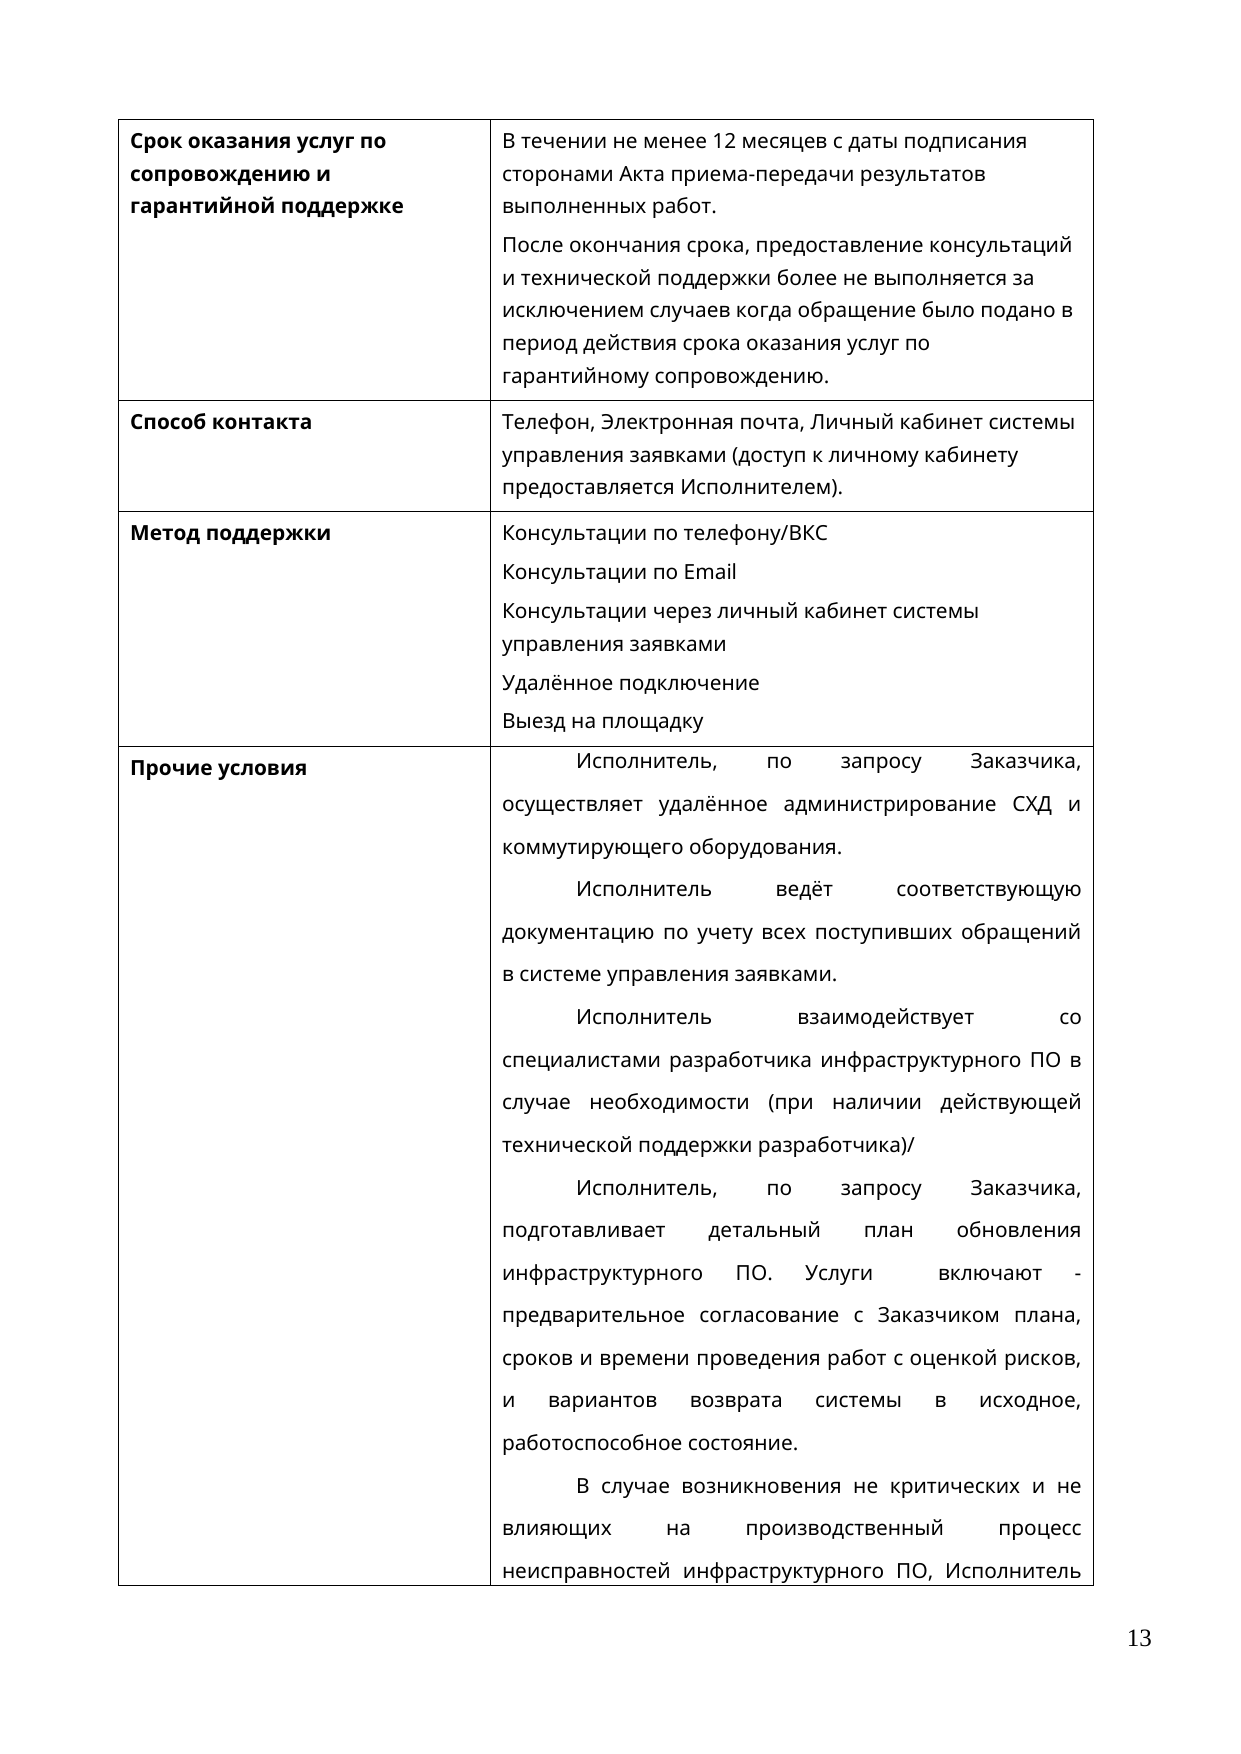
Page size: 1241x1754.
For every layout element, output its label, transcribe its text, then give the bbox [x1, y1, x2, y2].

table_cell Прочие условия [119, 747, 490, 1584]
table_header Срок оказания услуг по сопровождению и гарантийной поддержке [119, 120, 490, 400]
table_cell Способ контакта [119, 401, 490, 511]
table_header В течении не менее 12 месяцев с даты подписания сторонами Акта приема-передачи результатов выполненных работ. После окончания срока, предоставление консультаций и технической поддержки более не выполняется за исключением случаев когда обращение было подано в период действия срока оказания услуг по гарантийному сопровождению. [491, 120, 1093, 400]
table_cell Метод поддержки [119, 512, 490, 746]
table_cell Телефон, Электронная почта, Личный кабинет системы управления заявками (доступ к личному кабинету предоставляется Исполнителем). [491, 401, 1093, 511]
table_cell Консультации по телефону/ВКС Консультации по Email Консультации через личный кабинет системы управления заявками Удалённое подключение Выезд на площадку [491, 512, 1093, 746]
